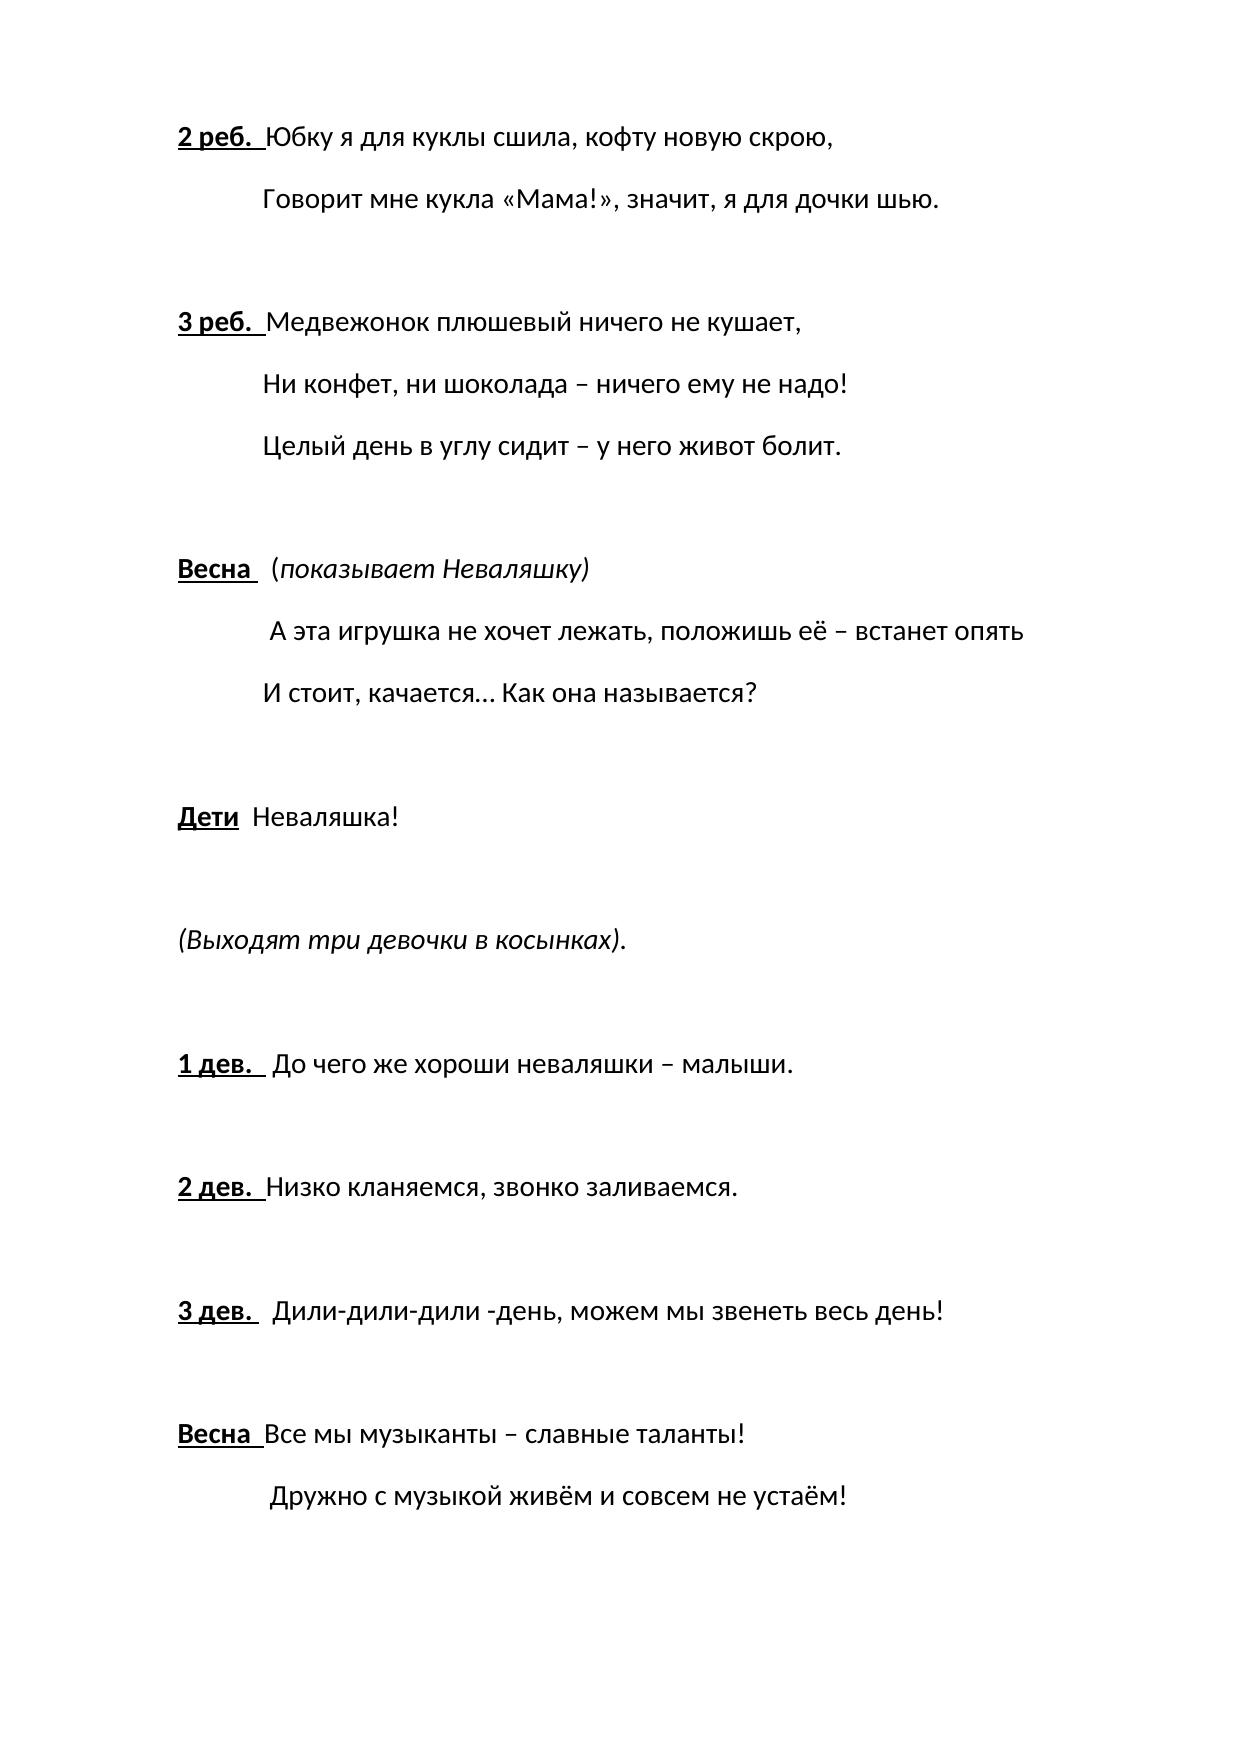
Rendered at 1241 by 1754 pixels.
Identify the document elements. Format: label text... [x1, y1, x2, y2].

text Весна Все мы музыканты – славные таланты! [177, 1415, 1152, 1451]
text А эта игрушка не хочет лежать, положишь её – встанет опять [177, 612, 1152, 648]
text 1 дев. До чего же хороши неваляшки – малыши. [177, 1045, 1152, 1080]
text И стоит, качается… Как она называется? [177, 674, 1152, 710]
text 3 дев. Дили-дили-дили -день, можем мы звенеть весь день! [177, 1292, 1152, 1327]
text 3 реб. Медвежонок плюшевый ничего не кушает, [177, 303, 1152, 339]
text Весна (показывает Неваляшку) [177, 551, 1152, 586]
text (Выходят три девочки в косынках). [177, 921, 1152, 957]
text Ни конфет, ни шоколада – ничего ему не надо! [177, 365, 1152, 401]
text Говорит мне кукла «Мама!», значит, я для дочки шью. [177, 180, 1152, 216]
text Дружно с музыкой живём и совсем не устаём! [177, 1477, 1152, 1513]
text 2 дев. Низко кланяемся, звонко заливаемся. [177, 1168, 1152, 1204]
text 2 реб. Юбку я для куклы сшила, кофту новую скрою, [177, 118, 1152, 154]
text Дети Неваляшка! [177, 798, 1152, 833]
text Целый день в углу сидит – у него живот болит. [177, 427, 1152, 463]
